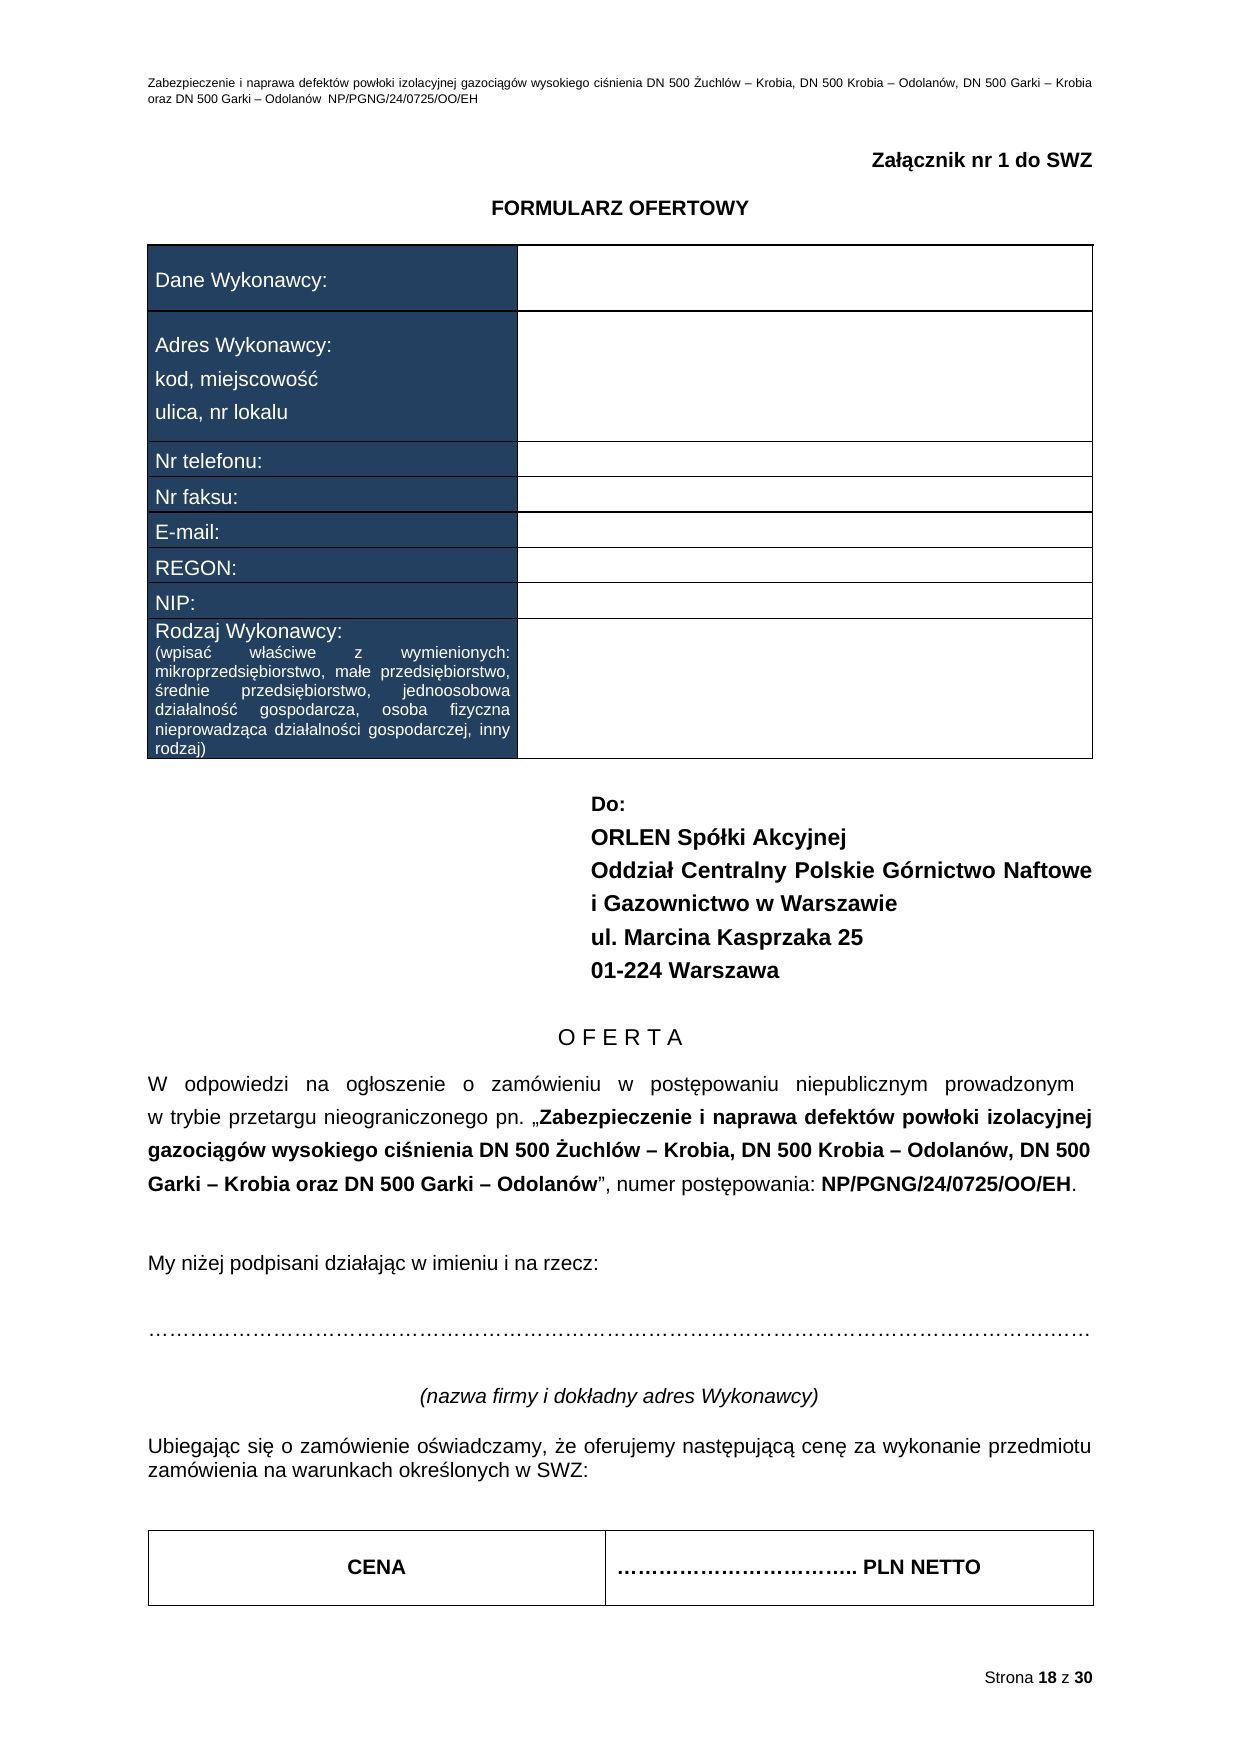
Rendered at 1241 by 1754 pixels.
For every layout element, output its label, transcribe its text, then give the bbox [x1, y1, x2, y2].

text 01-224 Warszawa [591, 952, 1093, 985]
table_header Dane Wykonawcy: [148, 246, 517, 310]
table_cell Nr faksu: [148, 477, 517, 511]
table_cell [518, 583, 1092, 618]
text (nazwa firmy i dokładny adres Wykonawcy) [148, 1377, 1093, 1410]
table_cell [518, 312, 1092, 441]
table_header CENA [149, 1531, 605, 1605]
text Ubiegając się o zamówienie oświadczamy, że oferujemy następującą cenę za wykonanie przedmiotu zamówienia na warunkach określonych w SWZ: [148, 1434, 1093, 1482]
table_cell [518, 619, 1092, 758]
table_cell [518, 477, 1092, 511]
table_cell [518, 548, 1092, 582]
table_cell Rodzaj Wykonawcy: (wpisać właściwe z wymienionych: mikroprzedsiębiorstwo, małe przedsiębiorstwo, średnie przedsiębiorstwo, jednoosobowa działalność gospodarcza, osoba fizyczna nieprowadząca działalności gospodarczej, inny rodzaj) [148, 619, 517, 758]
text ………………………………………………………………………………………………………………….…… [148, 1310, 1093, 1343]
table_cell Adres Wykonawcy: kod, miejscowość ulica, nr lokalu [148, 312, 517, 441]
table_cell [518, 442, 1092, 476]
text Załącznik nr 1 do SWZ [148, 148, 1093, 172]
text Oddział Centralny Polskie Górnictwo Naftowe i Gazownictwo w Warszawie [591, 852, 1093, 918]
text ORLEN Spółki Akcyjnej [591, 818, 1093, 852]
text O F E R T A [148, 1018, 1093, 1052]
text ul. Marcina Kasprzaka 25 [591, 918, 1093, 952]
table_header [518, 246, 1092, 310]
text FORMULARZ OFERTOWY [148, 196, 1093, 220]
text Do: [591, 785, 1093, 818]
text W odpowiedzi na ogłoszenie o zamówieniu w postępowaniu niepublicznym prowadzonym w trybie przetargu nieograniczonego pn. „Zabezpieczenie i naprawa defektów powłoki izolacyjnej gazociągów wysokiego ciśnienia DN 500 Żuchlów – Krobia, DN 500 Krobia – Odolanów, DN 500 Garki – Krobia oraz DN 500 Garki – Odolanów”, numer postępowania: NP/PGNG/24/0725/OO/EH. [148, 1064, 1093, 1198]
table_cell REGON: [148, 548, 517, 582]
table_cell E-mail: [148, 512, 517, 547]
table_cell NIP: [148, 583, 517, 618]
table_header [606, 1531, 1093, 1605]
table_cell [518, 513, 1092, 547]
table_cell Nr telefonu: [148, 442, 517, 476]
text My niżej podpisani działając w imieniu i na rzecz: [148, 1243, 1093, 1277]
